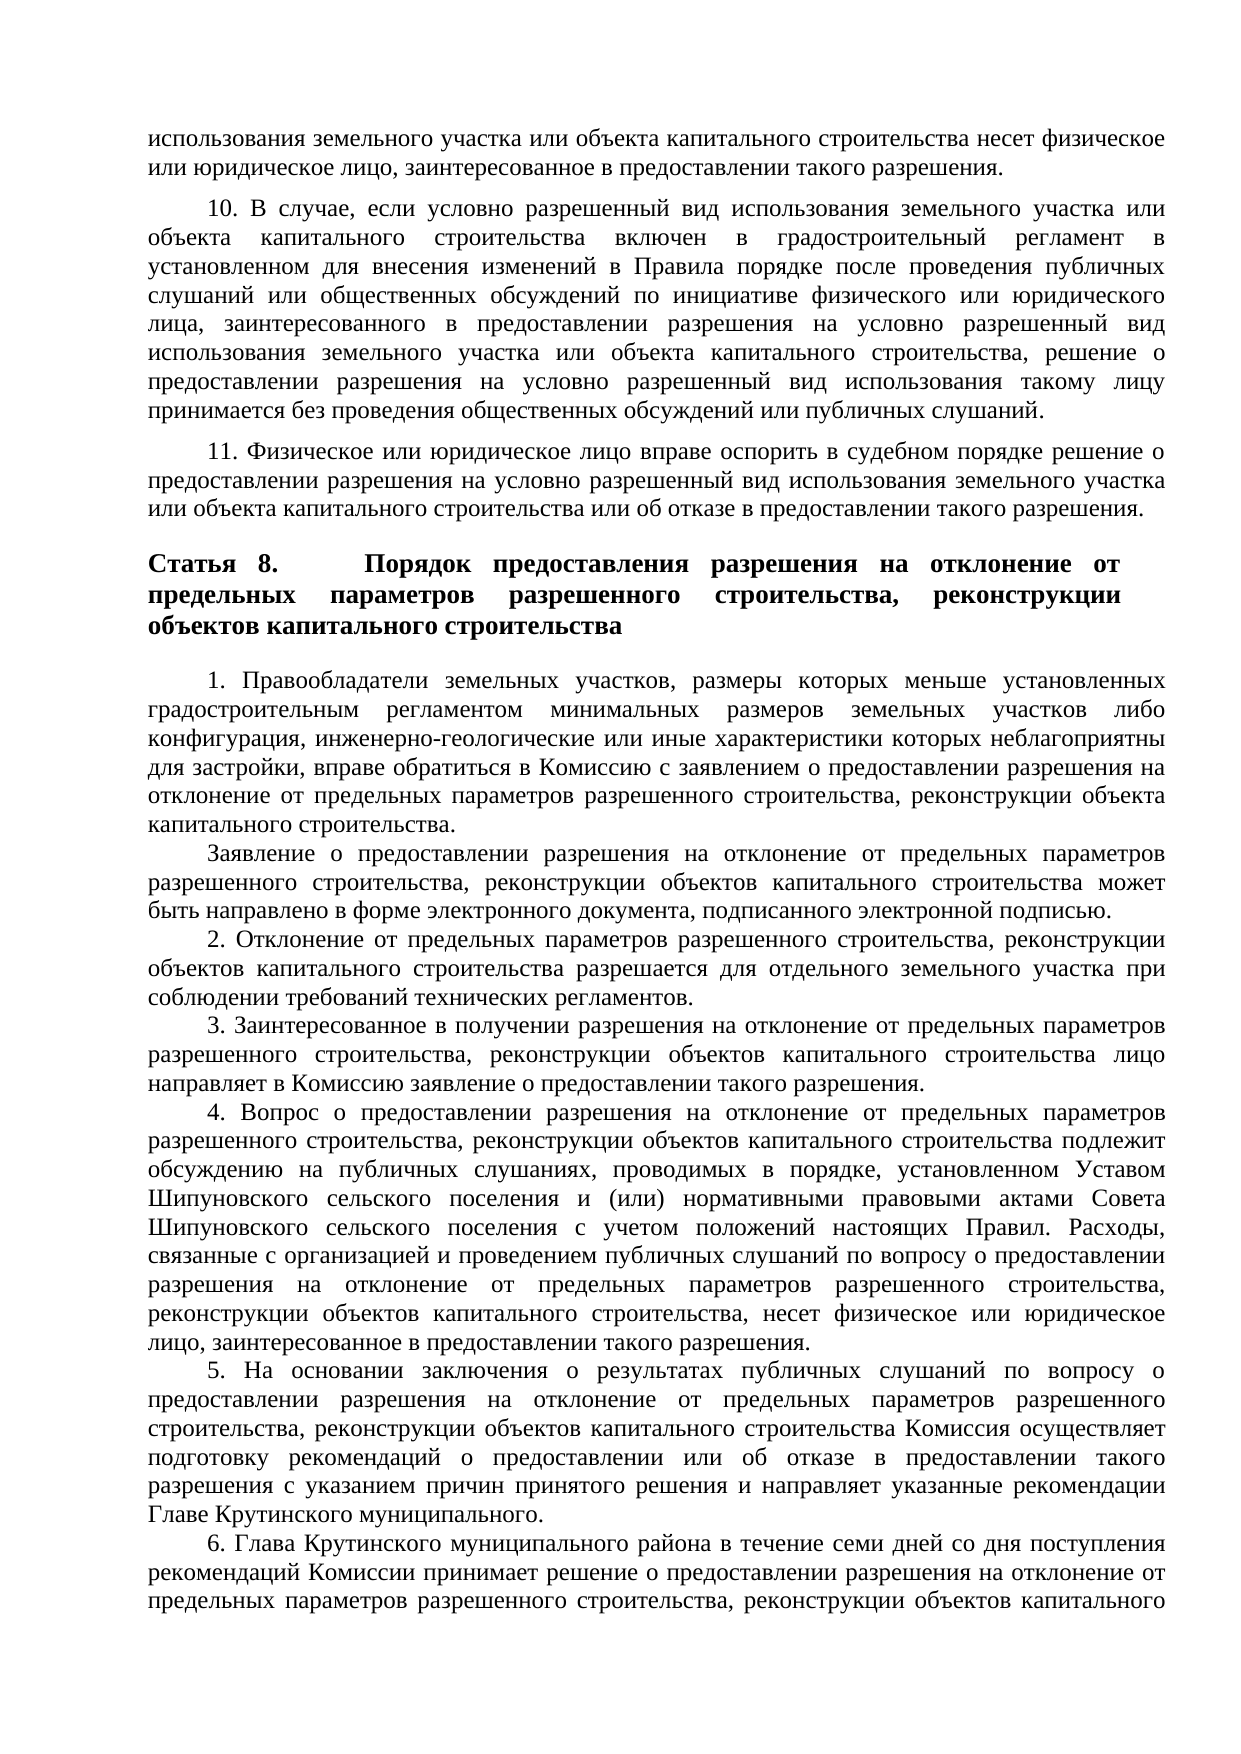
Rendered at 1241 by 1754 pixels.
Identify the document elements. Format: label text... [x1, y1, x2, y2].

text 10. В случае, если условно разрешенный вид использования земельного участка или объекта капитального строительства включен в градостроительный регламент в установленном для внесения изменений в Правила порядке после проведения публичных слушаний или общественных обсуждений по инициативе физического или юридического лица, заинтересованного в предоставлении разрешения на условно разрешенный вид использования земельного участка или объекта капитального строительства, решение о предоставлении разрешения на условно разрешенный вид использования такому лицу принимается без проведения общественных обсуждений или публичных слушаний. [148, 193, 1166, 423]
text 1. Правообладатели земельных участков, размеры которых меньше установленных градостроительным регламентом минимальных размеров земельных участков либо конфигурация, инженерно-геологические или иные характеристики которых неблагоприятны для застройки, вправе обратиться в Комиссию с заявлением о предоставлении разрешения на отклонение от предельных параметров разрешенного строительства, реконструкции объекта капитального строительства. [148, 666, 1166, 838]
text Заявление о предоставлении разрешения на отклонение от предельных параметров разрешенного строительства, реконструкции объектов капитального строительства может быть направлено в форме электронного документа, подписанного электронной подписью. [148, 838, 1166, 924]
subtitle Статья 8. Порядок предоставления разрешения на отклонение от предельных параметров разрешенного строительства, реконструкции объектов капитального строительства [148, 547, 1122, 641]
text 3. Заинтересованное в получении разрешения на отклонение от предельных параметров разрешенного строительства, реконструкции объектов капитального строительства лицо направляет в Комиссию заявление о предоставлении такого разрешения. [148, 1011, 1166, 1097]
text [148, 1528, 1166, 1614]
text 2. Отклонение от предельных параметров разрешенного строительства, реконструкции объектов капитального строительства разрешается для отдельного земельного участка при соблюдении требований технических регламентов. [148, 924, 1166, 1011]
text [148, 123, 1166, 181]
text 5. На основании заключения о результатах публичных слушаний по вопросу о предоставлении разрешения на отклонение от предельных параметров разрешенного строительства, реконструкции объектов капитального строительства Комиссия осуществляет подготовку рекомендаций о предоставлении или об отказе в предоставлении такого разрешения с указанием причин принятого решения и направляет указанные рекомендации Главе Крутинского муниципального. [148, 1356, 1166, 1528]
text 11. Физическое или юридическое лицо вправе оспорить в судебном порядке решение о предоставлении разрешения на условно разрешенный вид использования земельного участка или объекта капитального строительства или об отказе в предоставлении такого разрешения. [148, 436, 1166, 522]
text 4. Вопрос о предоставлении разрешения на отклонение от предельных параметров разрешенного строительства, реконструкции объектов капитального строительства подлежит обсуждению на публичных слушаниях, проводимых в порядке, установленном Уставом Шипуновского сельского поселения и (или) нормативными правовыми актами Совета Шипуновского сельского поселения с учетом положений настоящих Правил. Расходы, связанные с организацией и проведением публичных слушаний по вопросу о предоставлении разрешения на отклонение от предельных параметров разрешенного строительства, реконструкции объектов капитального строительства, несет физическое или юридическое лицо, заинтересованное в предоставлении такого разрешения. [148, 1097, 1166, 1356]
